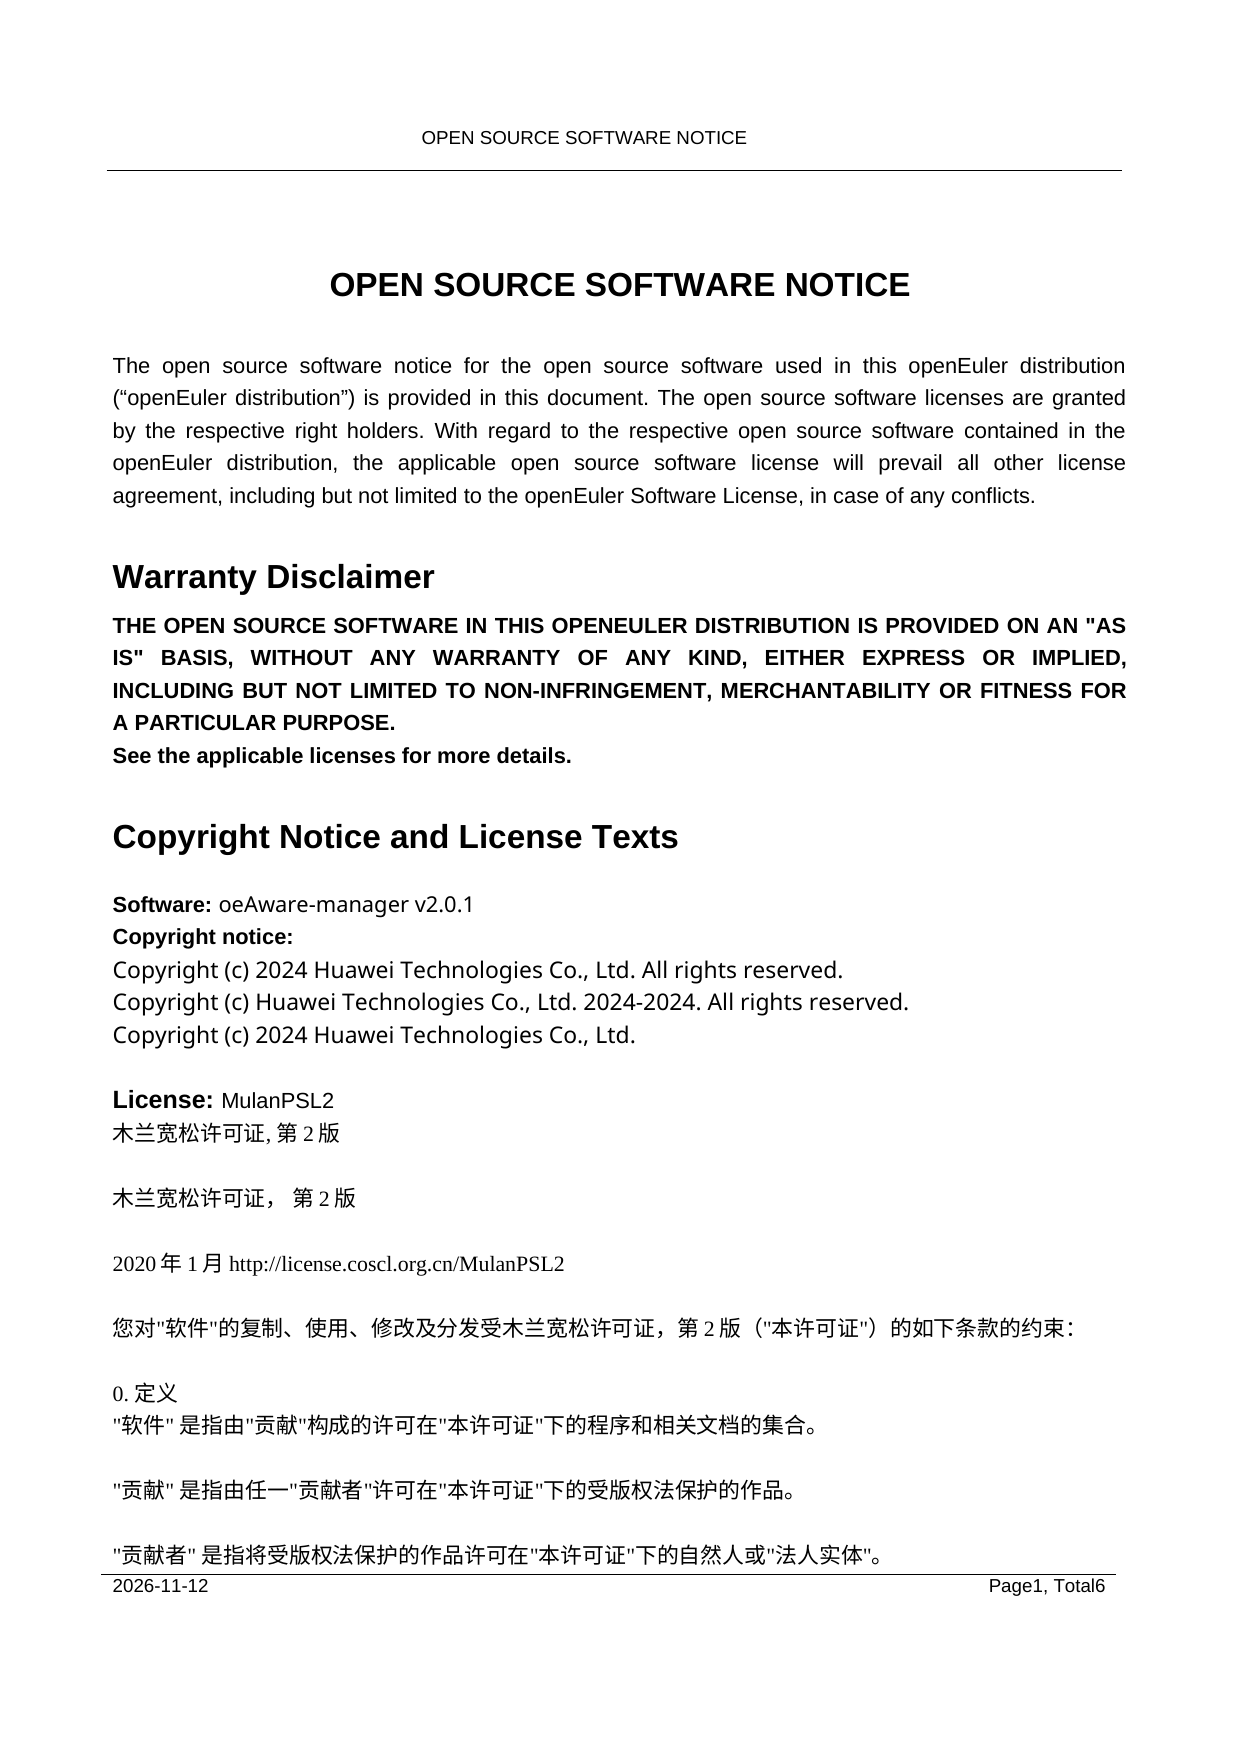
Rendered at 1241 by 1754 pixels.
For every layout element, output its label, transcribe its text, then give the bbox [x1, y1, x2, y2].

text Warranty Disclaimer [112, 544, 1128, 609]
text Copyright (c) 2024 Huawei Technologies Co., Ltd. All rights reserved. Copyright (c) Huawei Technologies Co., Ltd. 2024-2024. All rights reserved. Copyright (c) 2024 Huawei Technologies Co., Ltd. [112, 953, 1128, 1083]
text Software: oeAware-manager v2.0.1 [112, 888, 1128, 921]
text OPEN SOURCE SOFTWARE NOTICE [112, 251, 1128, 316]
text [112, 1116, 1128, 1571]
text The open source software notice for the open source software used in this openEuler distribution (“openEuler distribution”) is provided in this document. The open source software licenses are granted by the respective right holders. With regard to the respective open source software contained in the openEuler distribution, the applicable open source software license will prevail all other license agreement, including but not limited to the openEuler Software License, in case of any conflicts. [112, 349, 1128, 511]
text Copyright Notice and License Texts [112, 804, 1128, 869]
text License: MulanPSL2 [112, 1083, 1128, 1116]
text Copyright notice: [112, 921, 1128, 953]
text THE OPEN SOURCE SOFTWARE IN THIS OPENEULER DISTRIBUTION IS PROVIDED ON AN "AS IS" BASIS, WITHOUT ANY WARRANTY OF ANY KIND, EITHER EXPRESS OR IMPLIED, INCLUDING BUT NOT LIMITED TO NON-INFRINGEMENT, MERCHANTABILITY OR FITNESS FOR A PARTICULAR PURPOSE. See the applicable licenses for more details. [112, 609, 1128, 771]
